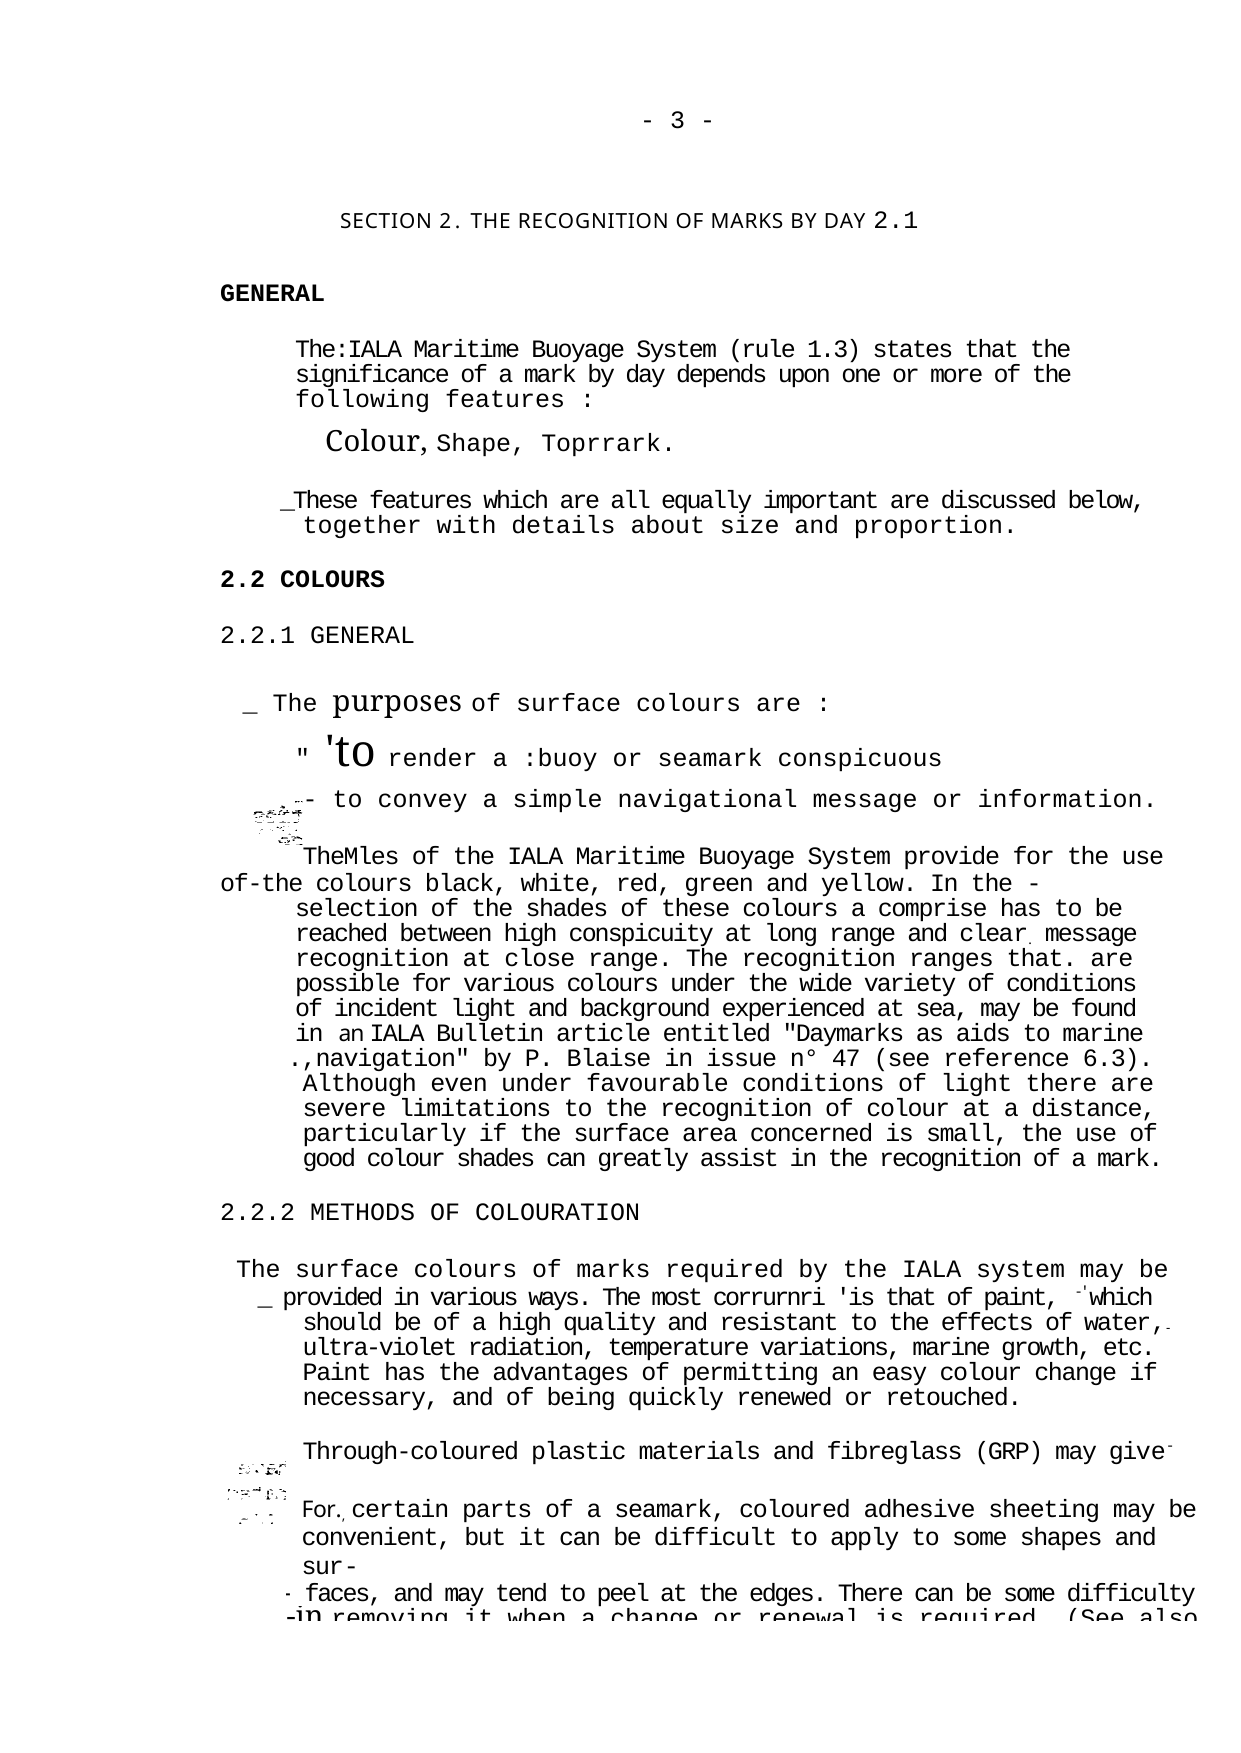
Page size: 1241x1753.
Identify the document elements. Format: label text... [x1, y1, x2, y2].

picture [243, 801, 303, 843]
text Through-coloured plastic materials and fibreglass (GRP) may give- [302, 1438, 1184, 1467]
text 2.2.2 METHODS OF COLOURATION [220, 1200, 1184, 1228]
text SECTION 2. THE RECOGNITION OF MARKS BY DAY 2.1 GENERAL [220, 162, 996, 309]
text Colour, Shape, Toprrark. [325, 420, 1184, 460]
text - 3 - [640, 107, 1184, 136]
text 2.2 COLOURS [220, 566, 1184, 595]
text _These features which are all equally important are discussed below, together with details about size and proportion. [280, 488, 1169, 538]
text _ The purposes of surface colours are : [242, 680, 1184, 719]
text of-the colours black, white, red, green and yellow. In the -selection of the shades of these colours a comprise has to be reached between high conspicuity at long range and clear. message recognition at close range. The recognition ranges that. are possible for various colours under the wide variety of conditions of incident light and background experienced at sea, may be found in an IALA Bulletin article entitled "Daymarks as aids to marine [220, 872, 1154, 1047]
text The:IALA Maritime Buoyage System (rule 1.3) states that the significance of a mark by day depends upon one or more of the following features : [295, 338, 1094, 413]
text .,navigation" by P. Blaise in issue n° 47 (see reference 6.3). Although even under favourable conditions of light there are severe limitations to the recognition of colour at a distance, particularly if the surface area concerned is small, the use of good colour shades can greatly assist in the recognition of a mark. [287, 1047, 1176, 1172]
text _ provided in various ways. The most corrurnri 'is that of paint, -'which should be of a high quality and resistant to the effects of water,ultra-violet radiation, temperature variations, marine growth, etc. Paint has the advantages of permitting an easy colour change if necessary, and of being quickly renewed or retouched. [257, 1285, 1176, 1410]
text - to convey a simple navigational message or information. [302, 787, 1184, 815]
text " 'to render a :buoy or seamark conspicuous [295, 719, 1184, 779]
text TheMles of the IALA Maritime Buoyage System provide for the use [220, 843, 1184, 872]
picture [227, 1461, 286, 1524]
text The surface colours of marks required by the IALA system may be [220, 1257, 1184, 1285]
text 2.2.1 GENERAL [220, 623, 1184, 651]
